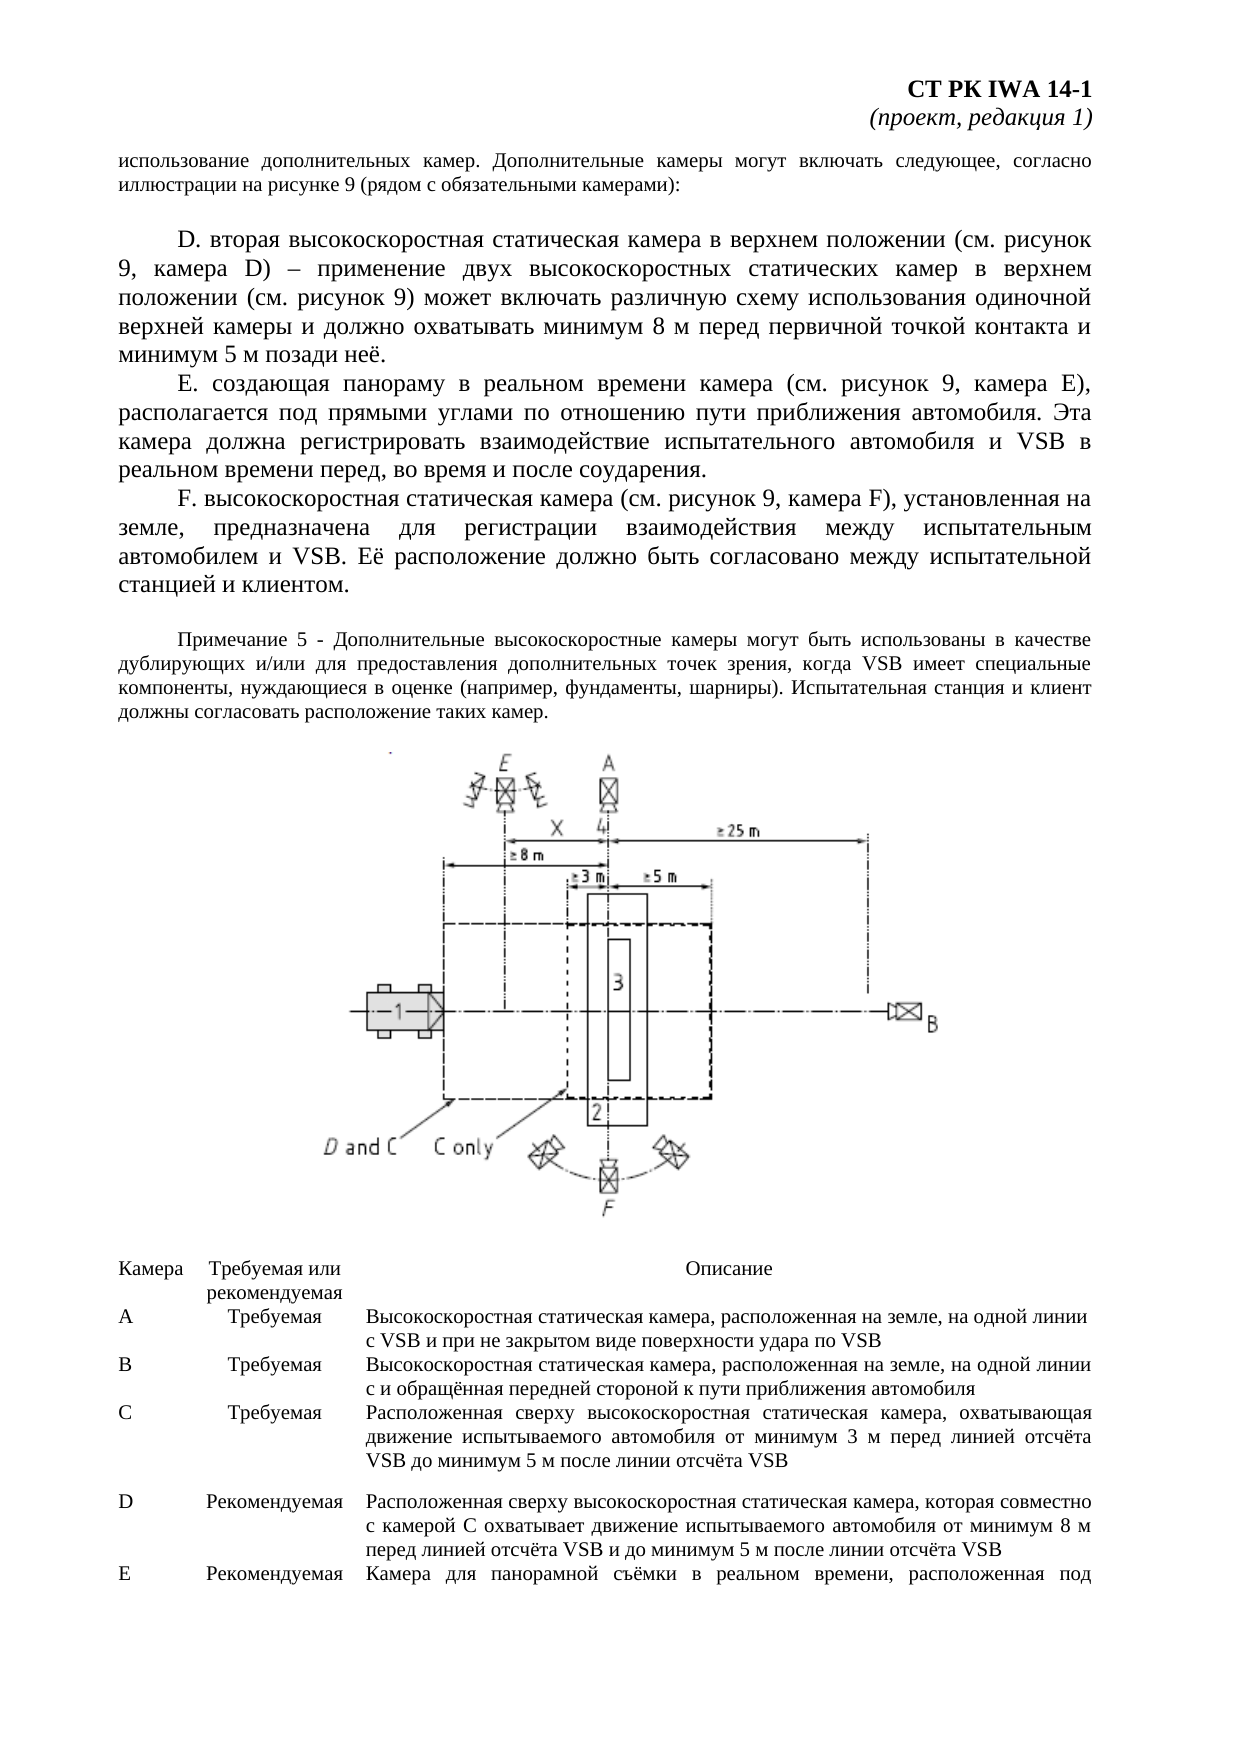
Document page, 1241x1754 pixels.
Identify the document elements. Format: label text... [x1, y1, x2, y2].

table_cell Высокоскоростная статическая камера, расположенная на земле, на одной линии с VSB и при не закрытом виде поверхности удара по VSB [354, 1304, 1104, 1352]
table_header Камера [107, 1256, 194, 1304]
table_cell D [107, 1489, 194, 1561]
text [118, 148, 1092, 196]
table_cell Высокоскоростная статическая камера, расположенная на земле, на одной линии с и обращённая передней стороной к пути приближения автомобиля [354, 1352, 1104, 1400]
table_cell C [107, 1400, 194, 1489]
table_cell Рекомендуемая [195, 1489, 354, 1561]
table_cell A [107, 1304, 194, 1352]
table_cell E [107, 1561, 194, 1585]
text F. высокоскоростная статическая камера (см. рисунок 9, камера F), установленная на земле, предназначена для регистрации взаимодействия между испытательным автомобилем и VSB. Её расположение должно быть согласовано между испытательной станцией и клиентом. [118, 483, 1092, 598]
table_cell Требуемая [195, 1400, 354, 1489]
table_cell Расположенная сверху высокоскоростная статическая камера, охватывающая движение испытываемого автомобиля от минимум 3 м перед линией отсчёта VSB до минимум 5 м после линии отсчёта VSB [354, 1400, 1104, 1489]
table_cell B [107, 1352, 194, 1400]
table_cell Требуемая [195, 1352, 354, 1400]
table_cell Рекомендуемая [195, 1561, 354, 1585]
text D. вторая высокоскоростная статическая камера в верхнем положении (см. рисунок 9, камера D) – применение двух высокоскоростных статических камер в верхнем положении (см. рисунок 9) может включать различную схему использования одиночной верхней камеры и должно охватывать минимум 8 м перед первичной точкой контакта и минимум 5 м позади неё. [118, 224, 1092, 368]
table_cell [354, 1561, 1104, 1585]
table_header Описание [354, 1256, 1104, 1304]
table_cell Расположенная сверху высокоскоростная статическая камера, которая совместно с камерой C охватывает движение испытываемого автомобиля от минимум 8 м перед линией отсчёта VSB и до минимум 5 м после линии отсчёта VSB [354, 1489, 1104, 1561]
text E. создающая панораму в реальном времени камера (см. рисунок 9, камера E), располагается под прямыми углами по отношению пути приближения автомобиля. Эта камера должна регистрировать взаимодействие испытательного автомобиля и VSB в реальном времени перед, во время и после соударения. [118, 368, 1092, 483]
text Примечание 5 - Дополнительные высокоскоростные камеры могут быть использованы в качестве дублирующих и/или для предоставления дополнительных точек зрения, когда VSB имеет специальные компоненты, нуждающиеся в оценке (например, фундаменты, шарниры). Испытательная станция и клиент должны согласовать расположение таких камер. [118, 627, 1092, 723]
table_header Требуемая или рекомендуемая [195, 1256, 354, 1304]
table_cell Требуемая [195, 1304, 354, 1352]
picture [318, 752, 952, 1227]
